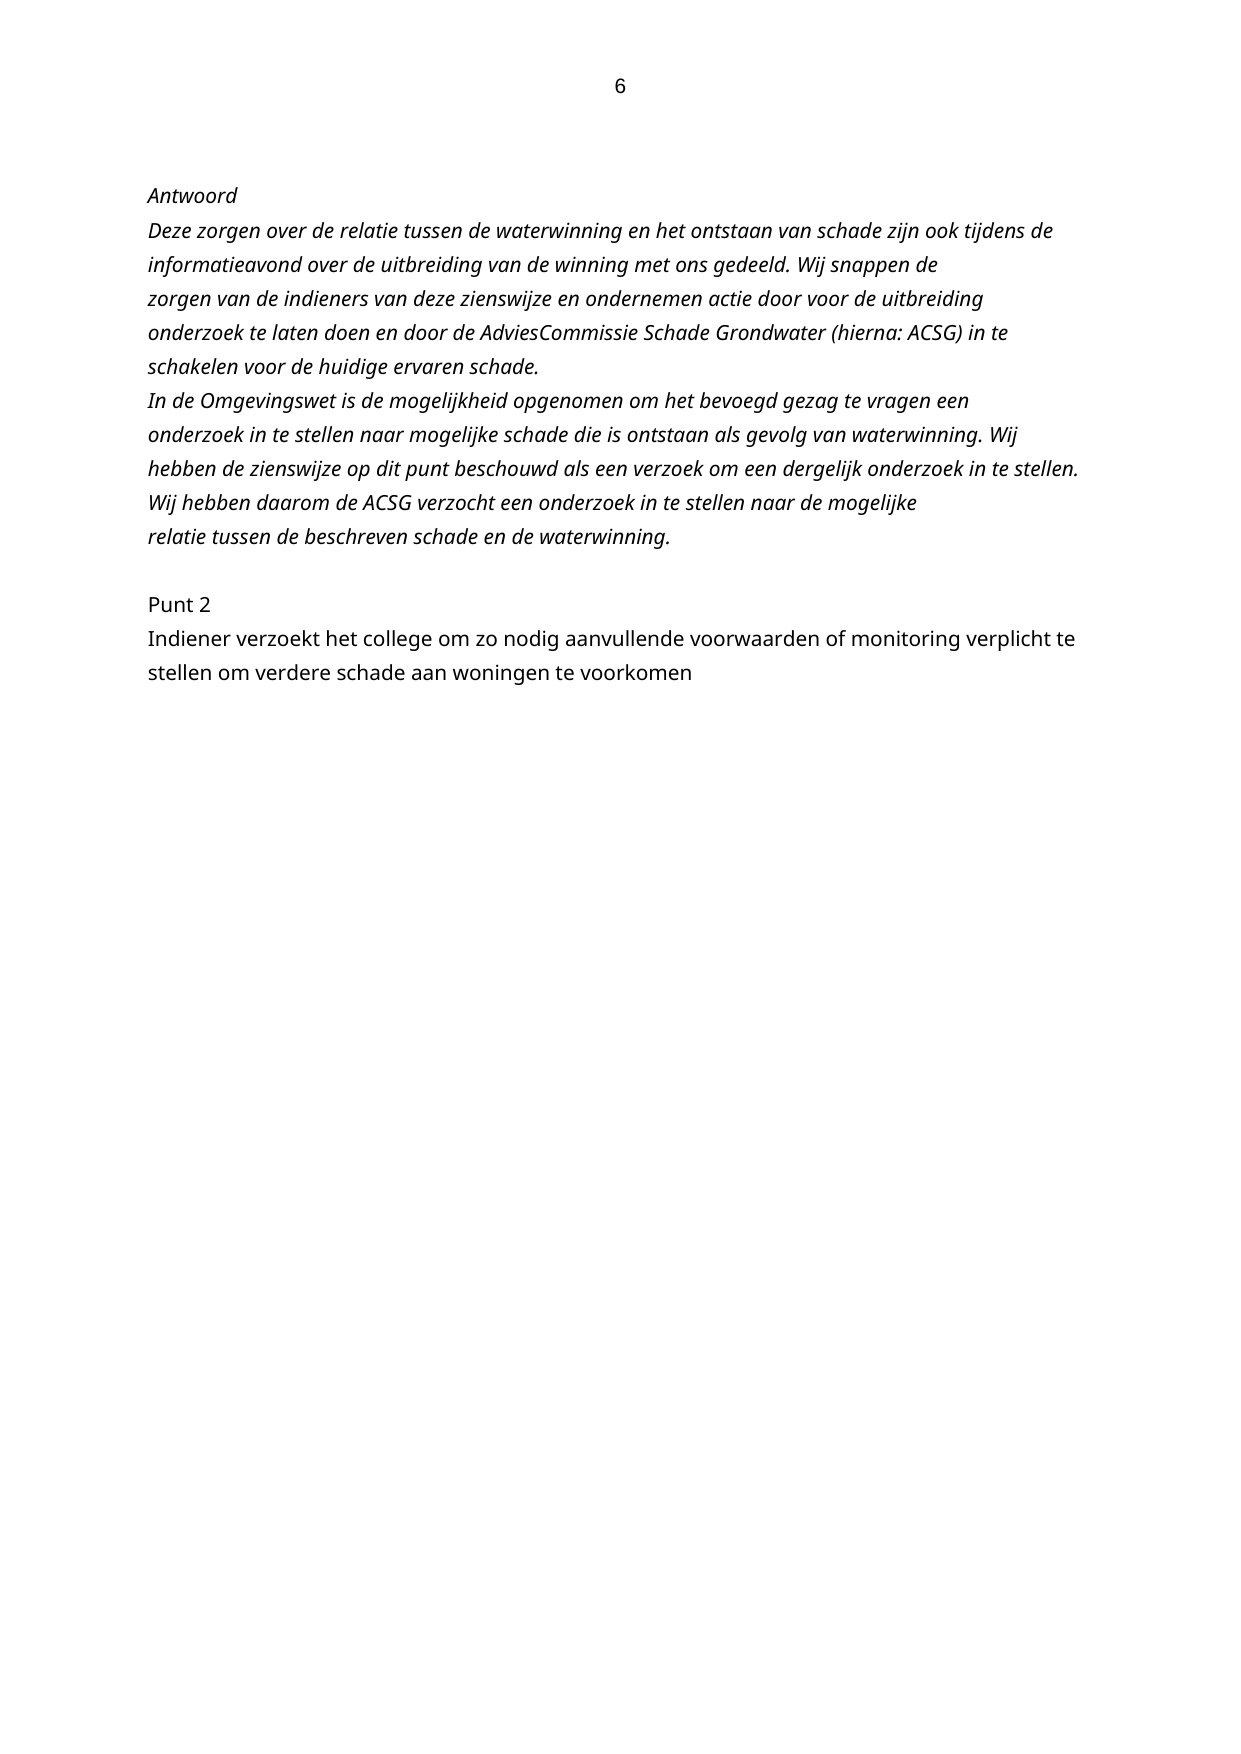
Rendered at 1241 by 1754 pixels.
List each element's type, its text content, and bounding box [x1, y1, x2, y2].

text In de Omgevingswet is de mogelijkheid opgenomen om het bevoegd gezag te vragen een onderzoek in te stellen naar mogelijke schade die is ontstaan als gevolg van waterwinning. Wij hebben de zienswijze op dit punt beschouwd als een verzoek om een dergelijk onderzoek in te stellen. Wij hebben daarom de ACSG verzocht een onderzoek in te stellen naar de mogelijke relatie tussen de beschreven schade en de waterwinning. [148, 386, 1093, 551]
text Indiener verzoekt het college om zo nodig aanvullende voorwaarden of monitoring verplicht te stellen om verdere schade aan woningen te voorkomen [148, 624, 1093, 687]
text Antwoord [148, 182, 1093, 210]
text Punt 2 [148, 590, 1093, 619]
text Deze zorgen over de relatie tussen de waterwinning en het ontstaan van schade zijn ook tijdens de informatieavond over de uitbreiding van de winning met ons gedeeld. Wij snappen de zorgen van de indieners van deze zienswijze en ondernemen actie door voor de uitbreiding onderzoek te laten doen en door de AdviesCommissie Schade Grondwater (hierna: ACSG) in te schakelen voor de huidige ervaren schade. [148, 216, 1093, 380]
